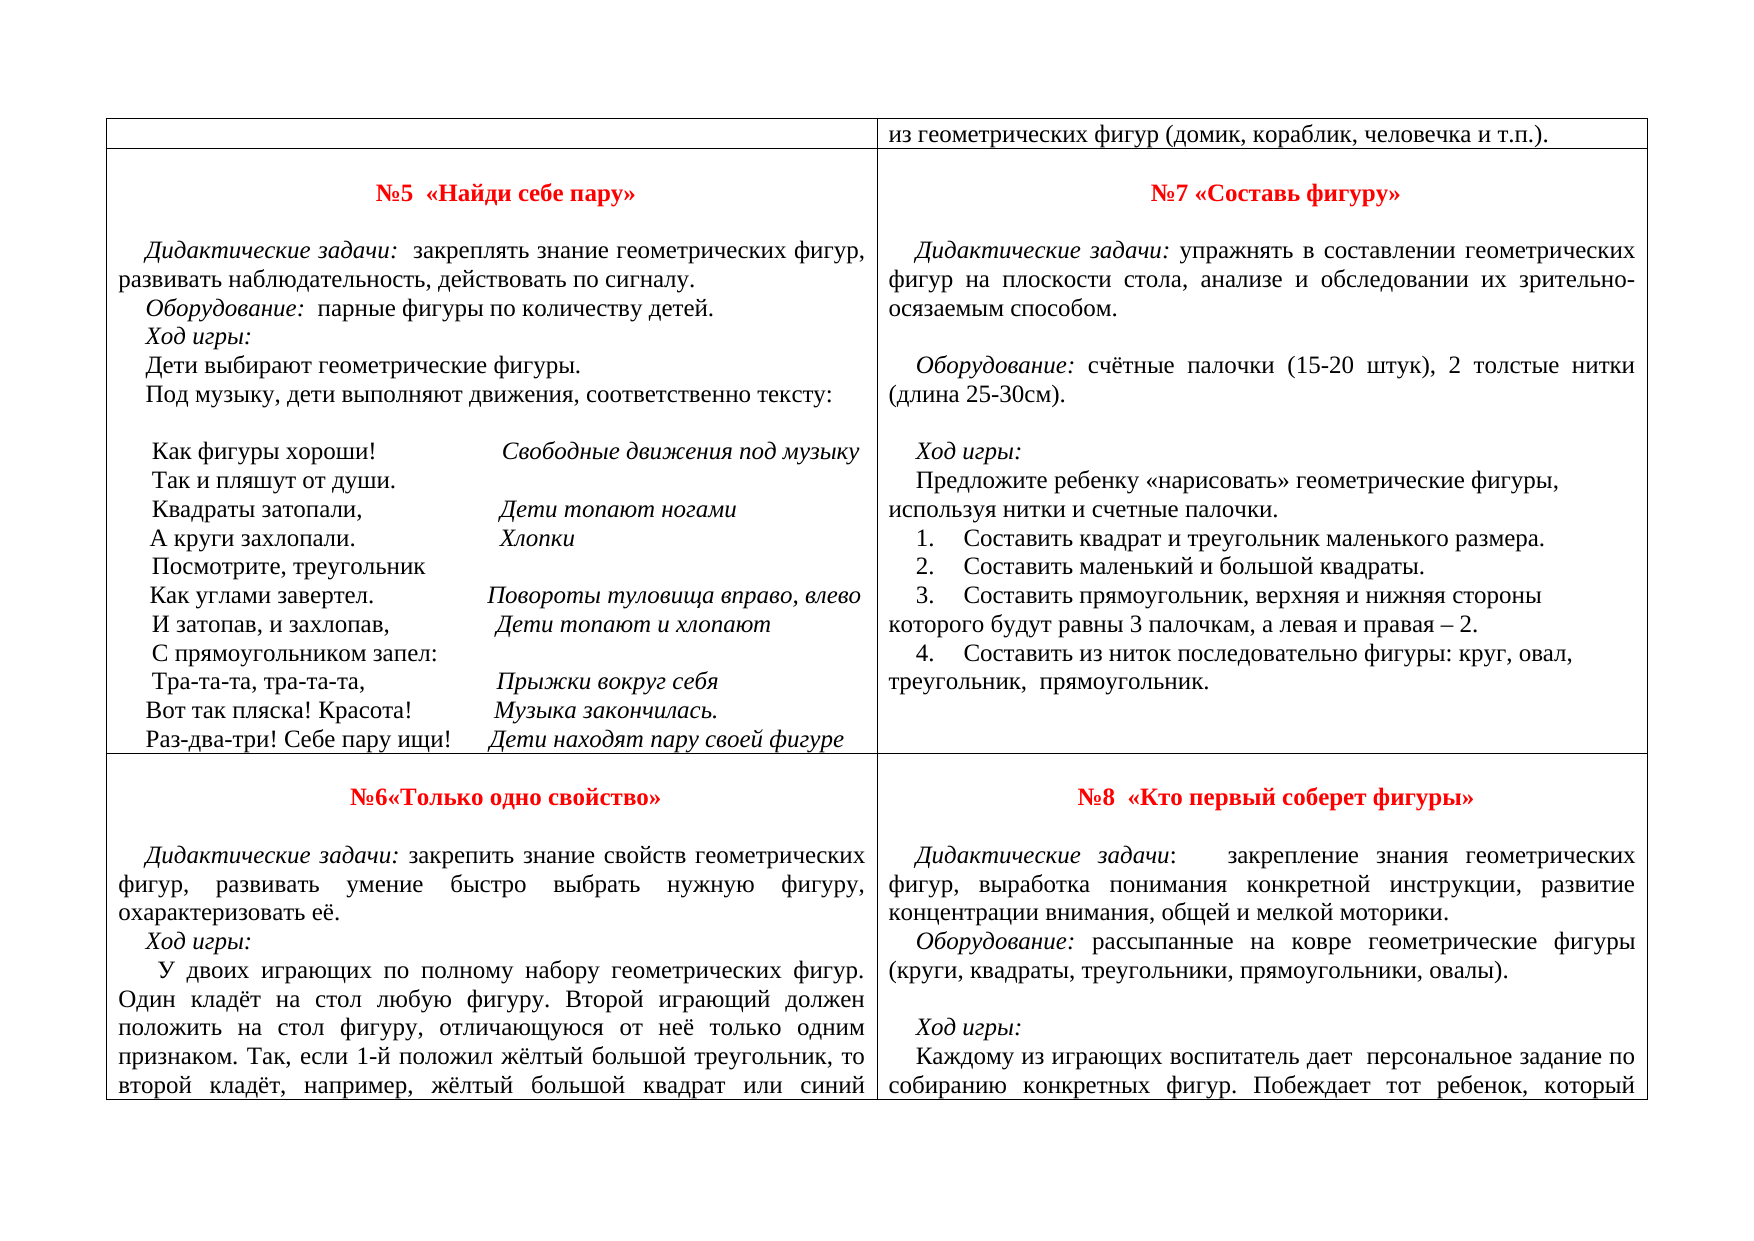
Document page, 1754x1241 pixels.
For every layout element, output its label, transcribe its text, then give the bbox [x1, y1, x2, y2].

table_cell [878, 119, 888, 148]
table_cell №7 «Составь фигуру» Дидактические задачи: упражнять в составлении геометрических фигур на плоскости стола, анализе и обследовании их зрительно-осязаемым способом. Оборудование: счётные палочки (15-20 штук), 2 толстые нитки (длина 25-30см). Ход игры: Предложите ребенку «нарисовать» геометрические фигуры, используя нитки и счетные палочки. Составить квадрат и треугольник маленького размера. Составить маленький и большой квадраты. Составить прямоугольник, верхняя и нижняя стороны которого будут равны 3 палочкам, а левая и правая – 2. Составить из ниток последовательно фигуры: круг, овал, треугольник, прямоугольник. [878, 149, 1647, 753]
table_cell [107, 119, 877, 148]
table_cell №5 «Найди себе пару» Дидактические задачи: закреплять знание геометрических фигур, развивать наблюдательность, действовать по сигналу. Оборудование: парные фигуры по количеству детей. Ход игры: Дети выбирают геометрические фигуры. Под музыку, дети выполняют движения, соответственно тексту: Как фигуры хороши! Свободные движения под музыку Так и пляшут от души. Квадраты затопали, Дети топают ногами А круги захлопали. Хлопки Посмотрите, треугольник Как углами завертел. Повороты туловища вправо, влево И затопав, и захлопав, Дети топают и хлопают С прямоугольником запел: Тра-та-та, тра-та-та, Прыжки вокруг себя Вот так пляска! Красота! Музыка закончилась. Раз-два-три! Себе пару ищи! Дети находят пару своей фигуре [107, 149, 877, 753]
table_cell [107, 754, 877, 1099]
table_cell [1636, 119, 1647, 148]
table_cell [878, 754, 1647, 1099]
